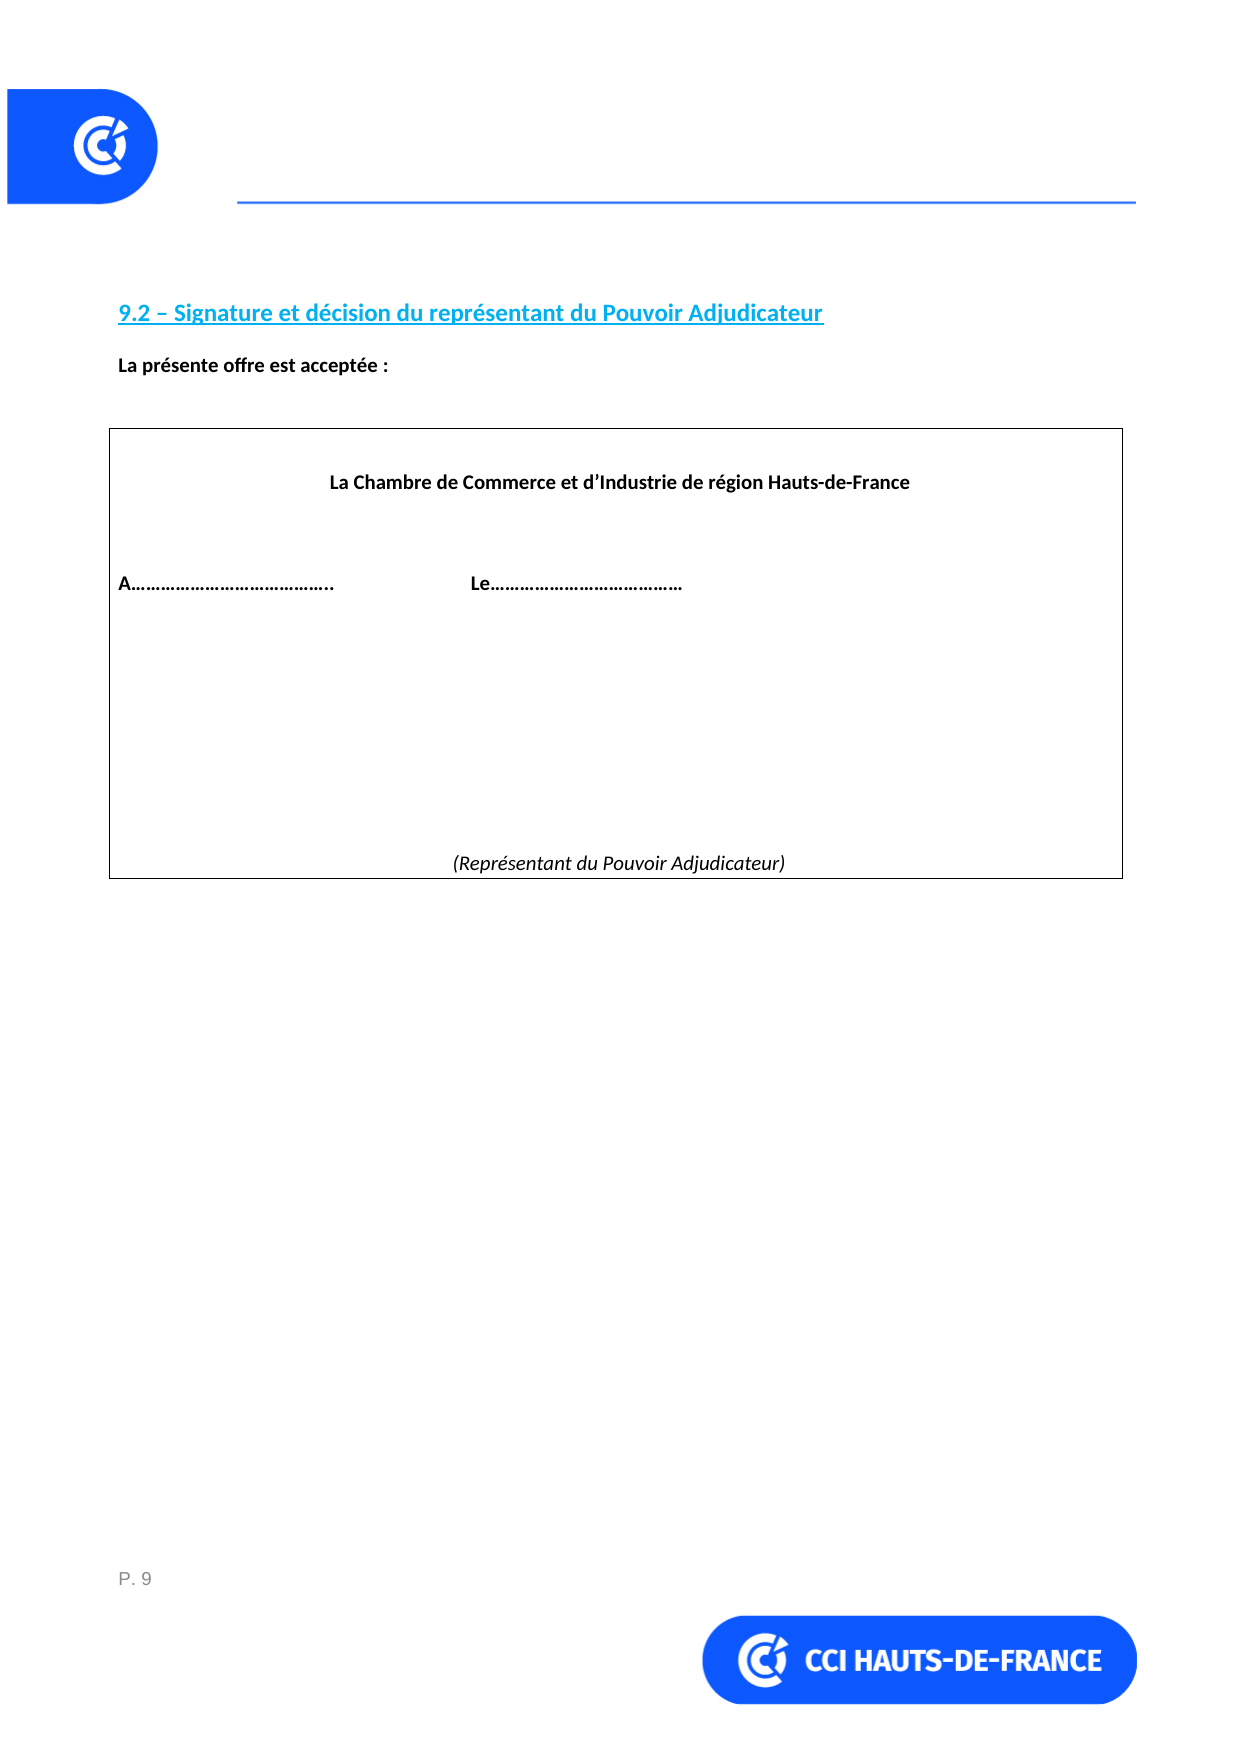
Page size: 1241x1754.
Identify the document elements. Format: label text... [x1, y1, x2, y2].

text La Chambre de Commerce et d’Industrie de région Hauts-de-France [110, 466, 1122, 495]
text 9.2 – Signature et décision du représentant du Pouvoir Adjudicateur [118, 297, 1122, 327]
text A………………………………….. Le………………………………… [118, 571, 1122, 596]
text La présente offre est acceptée : [118, 352, 1122, 378]
text (Représentant du Pouvoir Adjudicateur) [110, 847, 1122, 878]
picture [7, 14, 1241, 1754]
